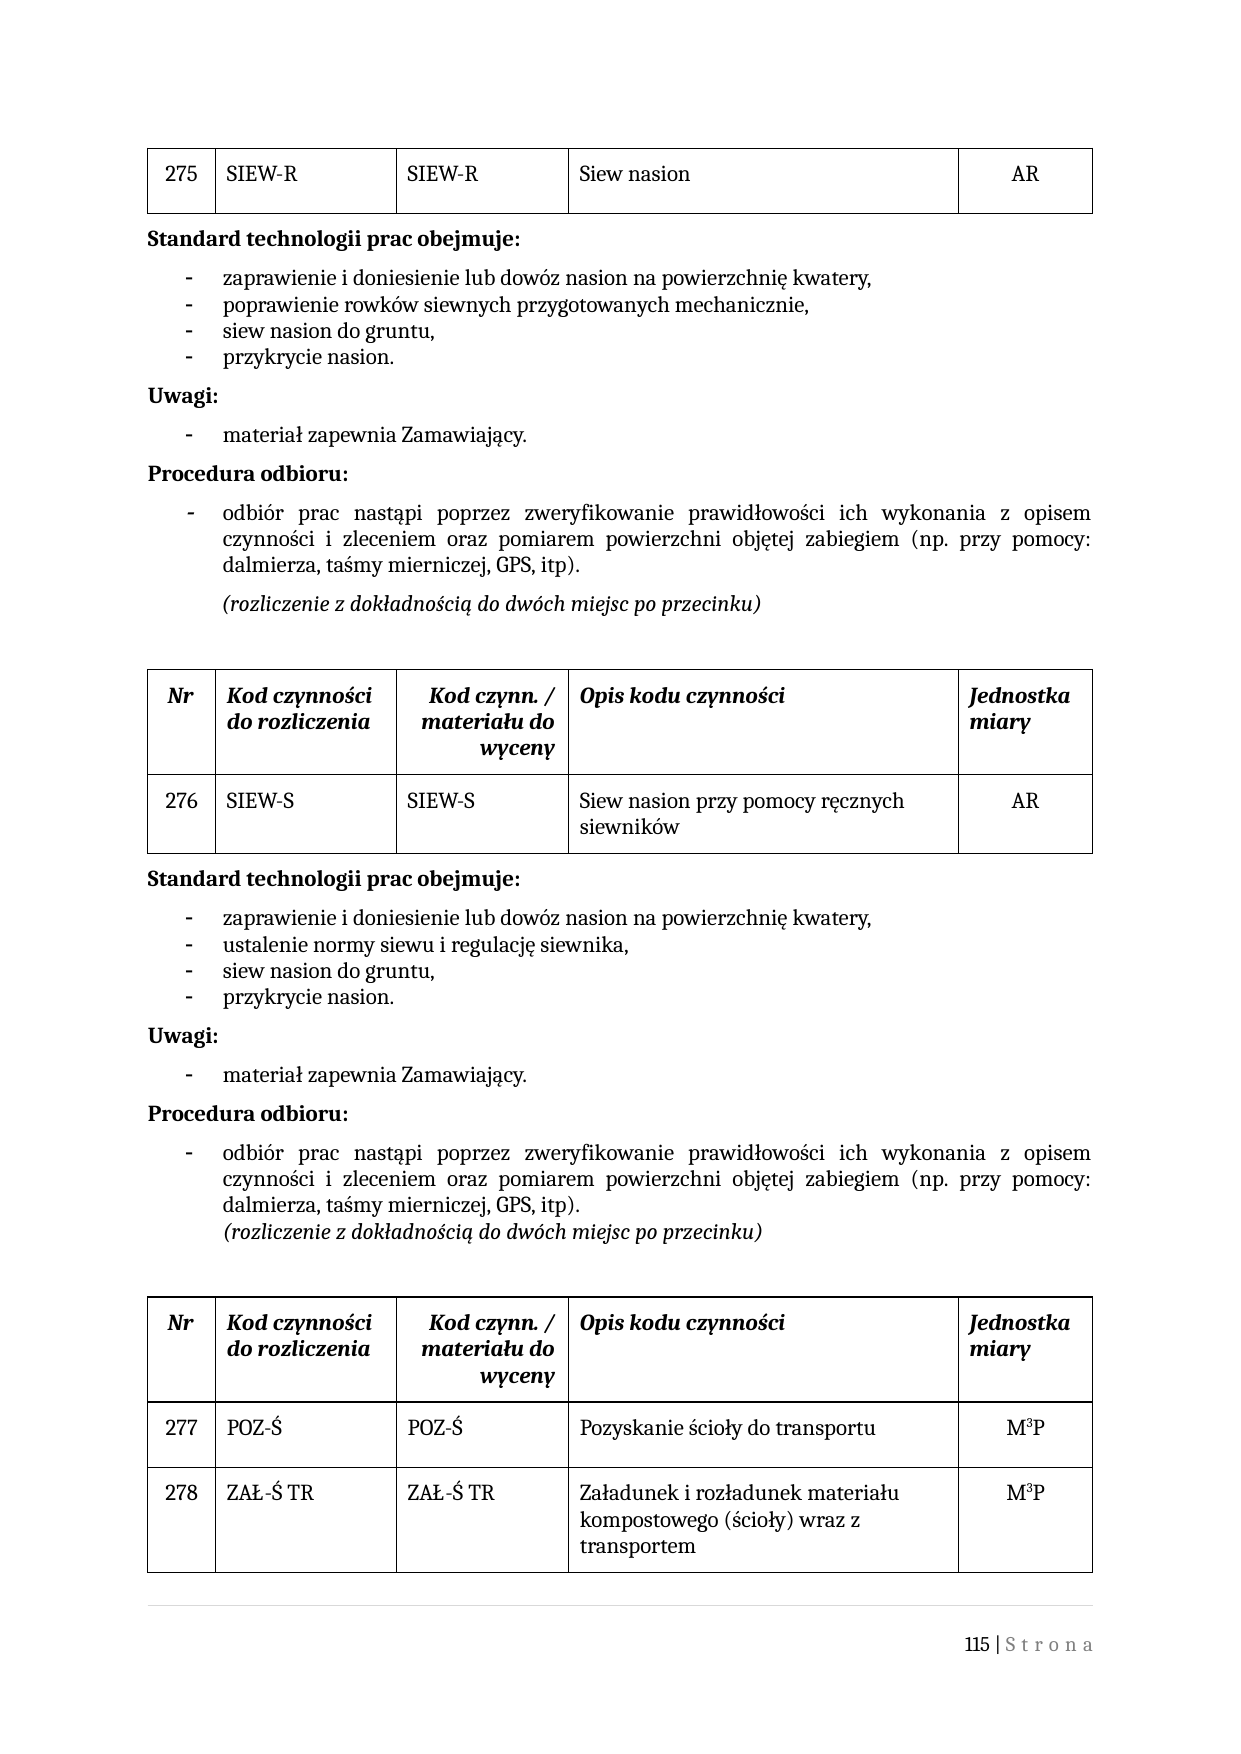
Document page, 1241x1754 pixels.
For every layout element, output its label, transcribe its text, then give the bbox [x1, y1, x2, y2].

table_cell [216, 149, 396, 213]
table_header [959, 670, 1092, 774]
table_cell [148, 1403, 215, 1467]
list zaprawienie i doniesienie lub dowóz nasion na powierzchnię kwatery, [185, 265, 1093, 291]
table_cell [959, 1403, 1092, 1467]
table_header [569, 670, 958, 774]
text Standard technologii prac obejmuje: [148, 226, 1093, 253]
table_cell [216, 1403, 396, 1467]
list ustalenie normy siewu i regulację siewnika, [185, 931, 1093, 958]
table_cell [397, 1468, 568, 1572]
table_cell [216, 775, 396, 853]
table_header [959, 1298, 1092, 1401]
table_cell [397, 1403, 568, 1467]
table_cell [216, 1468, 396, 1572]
list materiał zapewnia Zamawiający. [185, 1062, 1093, 1088]
list siew nasion do gruntu, [185, 958, 1093, 984]
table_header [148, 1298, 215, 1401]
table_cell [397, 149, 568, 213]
list materiał zapewnia Zamawiający. [185, 422, 1093, 448]
list przykrycie nasion. [185, 344, 1093, 371]
text Uwagi: [148, 1023, 1093, 1049]
text Uwagi: [148, 383, 1093, 409]
text Procedura odbioru: [148, 461, 1093, 487]
list odbiór prac nastąpi poprzez zweryfikowanie prawidłowości ich wykonania z opisem czynności i zleceniem oraz pomiarem powierzchni objętej zabiegiem (np. przy pomocy: dalmierza, taśmy mierniczej, GPS, itp). [185, 499, 1093, 579]
list zaprawienie i doniesienie lub dowóz nasion na powierzchnię kwatery, [185, 905, 1093, 931]
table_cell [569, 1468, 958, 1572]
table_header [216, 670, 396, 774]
text (rozliczenie z dokładnością do dwóch miejsc po przecinku) [148, 591, 1093, 617]
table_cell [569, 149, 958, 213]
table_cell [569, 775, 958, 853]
list (rozliczenie z dokładnością do dwóch miejsc po przecinku) [223, 1219, 1093, 1245]
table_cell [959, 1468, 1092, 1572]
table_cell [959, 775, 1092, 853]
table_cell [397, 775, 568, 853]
text Procedura odbioru: [148, 1101, 1093, 1127]
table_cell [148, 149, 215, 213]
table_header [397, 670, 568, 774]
list siew nasion do gruntu, [185, 318, 1093, 344]
list przykrycie nasion. [185, 984, 1093, 1011]
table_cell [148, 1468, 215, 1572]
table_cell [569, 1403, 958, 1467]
list poprawienie rowków siewnych przygotowanych mechanicznie, [185, 291, 1093, 318]
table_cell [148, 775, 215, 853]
text Standard technologii prac obejmuje: [148, 866, 1093, 893]
list odbiór prac nastąpi poprzez zweryfikowanie prawidłowości ich wykonania z opisem czynności i zleceniem oraz pomiarem powierzchni objętej zabiegiem (np. przy pomocy: dalmierza, taśmy mierniczej, GPS, itp). [185, 1139, 1093, 1219]
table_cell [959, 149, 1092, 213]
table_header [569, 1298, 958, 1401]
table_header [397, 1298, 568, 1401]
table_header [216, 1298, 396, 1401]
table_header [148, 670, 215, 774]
